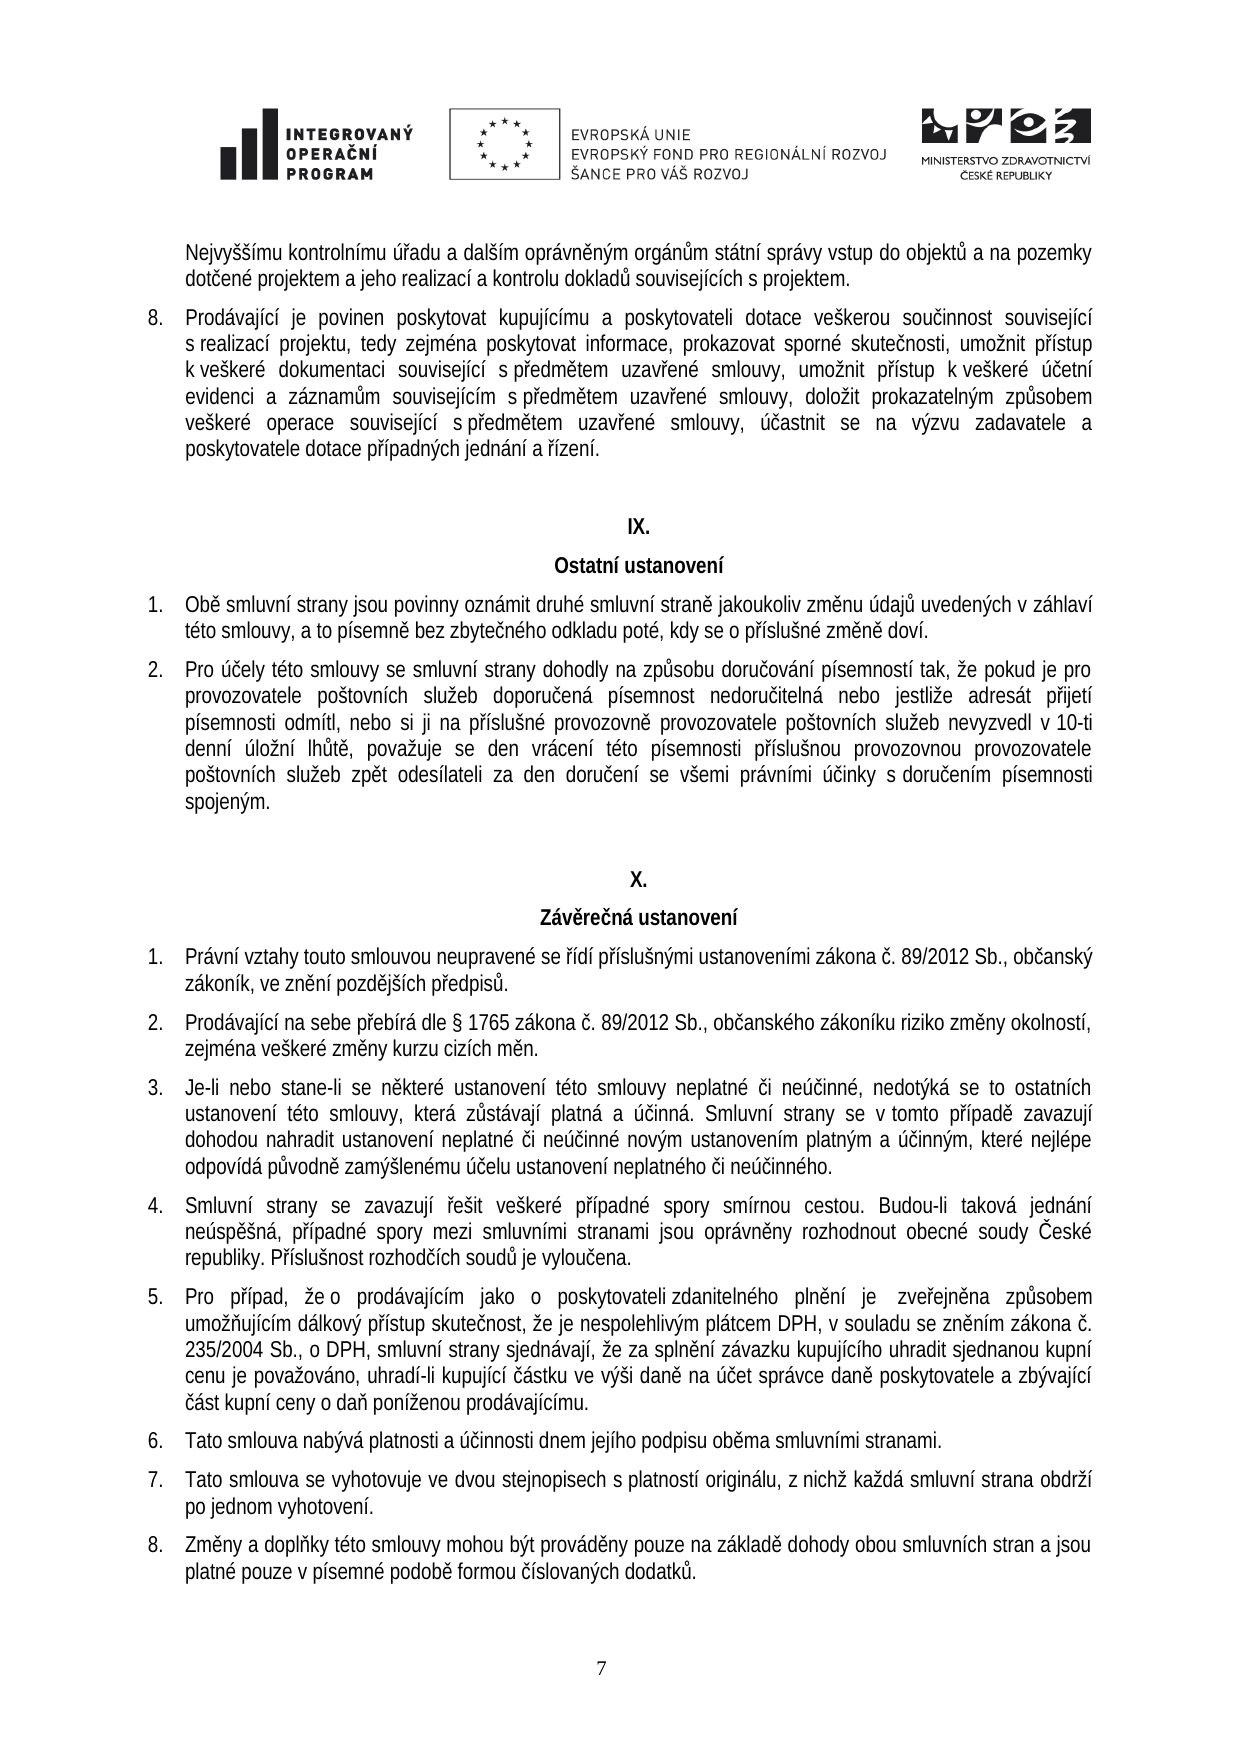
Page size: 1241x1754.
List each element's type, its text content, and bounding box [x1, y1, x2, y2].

text Ostatní ustanovení [185, 552, 1093, 578]
list Tato smlouva se vyhotovuje ve dvou stejnopisech s platností originálu, z nichž každá smluvní strana obdrží po jednom vyhotovení. [148, 1466, 1093, 1519]
list Smluvní strany se zavazují řešit veškeré případné spory smírnou cestou. Budou-li taková jednání neúspěšná, případné spory mezi smluvními stranami jsou oprávněny rozhodnout obecné soudy České republiky. Příslušnost rozhodčích soudů je vyloučena. [148, 1192, 1093, 1271]
list Pro případ, že o prodávajícím jako o poskytovateli zdanitelného plnění je zveřejněna způsobem umožňujícím dálkový přístup skutečnost, že je nespolehlivým plátcem DPH, v souladu se zněním zákona č. 235/2004 Sb., o DPH, smluvní strany sjednávají, že za splnění závazku kupujícího uhradit sjednanou kupní cenu je považováno, uhradí-li kupující částku ve výši daně na účet správce daně poskytovatele a zbývající část kupní ceny o daň poníženou prodávajícímu. [148, 1283, 1093, 1415]
list Tato smlouva nabývá platnosti a účinnosti dnem jejího podpisu oběma smluvními stranami. [148, 1427, 1093, 1454]
list Pro účely této smlouvy se smluvní strany dohodly na způsobu doručování písemností tak, že pokud je pro provozovatele poštovních služeb doporučená písemnost nedoručitelná nebo jestliže adresát přijetí písemnosti odmítl, nebo si ji na příslušné provozovně provozovatele poštovních služeb nevyzvedl v 10-ti denní úložní lhůtě, považuje se den vrácení této písemnosti příslušnou provozovnou provozovatele poštovních služeb zpět odesílateli za den doručení se všemi právními účinky s doručením písemnosti spojeným. [148, 656, 1093, 814]
list Změny a doplňky této smlouvy mohou být prováděny pouze na základě dohody obou smluvních stran a jsou platné pouze v písemné podobě formou číslovaných dodatků. [148, 1531, 1093, 1584]
text IX. [185, 513, 1093, 539]
picture [184, 73, 1127, 215]
list Obě smluvní strany jsou povinny oznámit druhé smluvní straně jakoukoliv změnu údajů uvedených v záhlaví této smlouvy, a to písemně bez zbytečného odkladu poté, kdy se o příslušné změně doví. [148, 591, 1093, 643]
list Prodávající je povinen poskytovat kupujícímu a poskytovateli dotace veškerou součinnost související s realizací projektu, tedy zejména poskytovat informace, prokazovat sporné skutečnosti, umožnit přístup k veškeré dokumentaci související s předmětem uzavřené smlouvy, umožnit přístup k veškeré účetní evidenci a záznamům souvisejícím s předmětem uzavřené smlouvy, doložit prokazatelným způsobem veškeré operace související s předmětem uzavřené smlouvy, účastnit se na výzvu zadavatele a poskytovatele dotace případných jednání a řízení. [148, 304, 1093, 462]
list Právní vztahy touto smlouvou neupravené se řídí příslušnými ustanoveními zákona č. 89/2012 Sb., občanský zákoník, ve znění pozdějších předpisů. [148, 943, 1093, 996]
list Je-li nebo stane-li se některé ustanovení této smlouvy neplatné či neúčinné, nedotýká se to ostatních ustanovení této smlouvy, která zůstávají platná a účinná. Smluvní strany se v tomto případě zavazují dohodou nahradit ustanovení neplatné či neúčinné novým ustanovením platným a účinným, které nejlépe odpovídá původně zamýšlenému účelu ustanovení neplatného či neúčinného. [148, 1074, 1093, 1179]
text Závěrečná ustanovení [185, 904, 1093, 931]
list Prodávající na sebe přebírá dle § 1765 zákona č. 89/2012 Sb., občanského zákoníku riziko změny okolností, zejména veškeré změny kurzu cizích měn. [148, 1008, 1093, 1061]
text X. [185, 866, 1093, 892]
